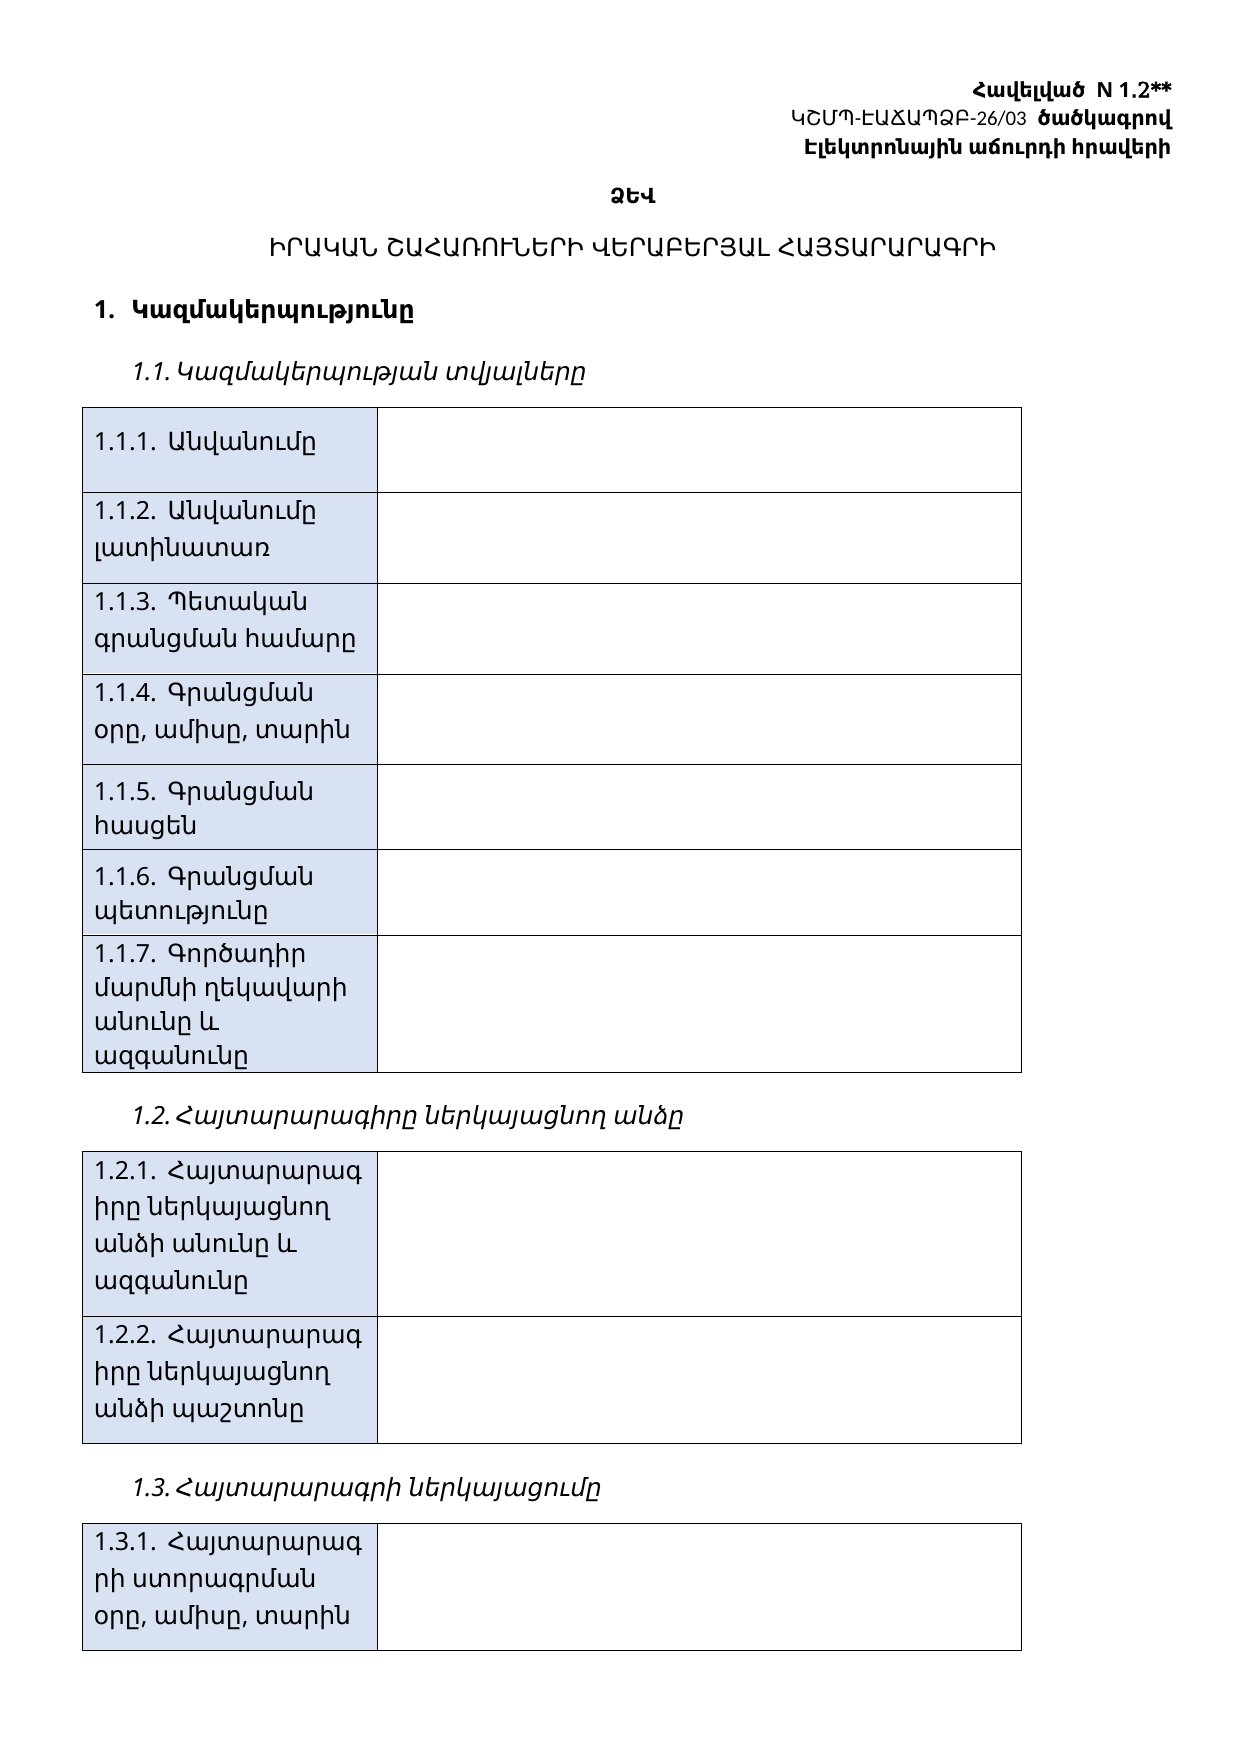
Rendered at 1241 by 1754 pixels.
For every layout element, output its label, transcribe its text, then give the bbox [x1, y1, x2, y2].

table_cell [378, 936, 1021, 1072]
table_header Հայտարարագրի ստորագրման օրը, ամիսը, տարին [83, 1524, 377, 1650]
text Էլեկտրոնային աճուրդի հրավերի [94, 132, 1171, 160]
table_header [378, 1152, 1021, 1316]
table_cell Գրանցման օրը, ամիսը, տարին [83, 675, 377, 764]
table_header Հայտարարագիրը ներկայացնող անձի անունը և ազգանունը [83, 1152, 377, 1316]
table_cell [378, 1317, 1021, 1443]
text ԿՇՄՊ-ԷԱՃԱՊՁԲ-26/03 ծածկագրով [94, 103, 1171, 132]
list Հայտարարագիրը ներկայացնող անձը [131, 1098, 1171, 1132]
table_header Անվանումը [83, 408, 377, 492]
table_cell [378, 584, 1021, 673]
text ԻՐԱԿԱՆ ՇԱՀԱՌՈՒՆԵՐԻ ՎԵՐԱԲԵՐՅԱԼ ՀԱՅՏԱՐԱՐԱԳՐԻ [94, 233, 1171, 262]
table_cell Անվանումը լատինատառ [83, 493, 377, 583]
table_cell [378, 675, 1021, 764]
table_cell Գրանցման պետությունը [83, 850, 377, 934]
list Կազմակերպությունը [94, 291, 1171, 326]
table_cell Հայտարարագիրը ներկայացնող անձի պաշտոնը [83, 1317, 377, 1443]
table_header [378, 408, 1021, 492]
list Հայտարարագրի ներկայացումը [131, 1469, 1171, 1503]
table_cell Գործադիր մարմնի ղեկավարի անունը և ազգանունը [83, 936, 377, 1072]
table_cell [378, 850, 1021, 934]
table_cell [378, 493, 1021, 583]
table_cell Գրանցման հասցեն [83, 765, 377, 849]
text Հավելված N 1․2** [94, 75, 1171, 103]
table_cell [378, 765, 1021, 849]
table_header [378, 1524, 1021, 1650]
text ՁԵՎ [94, 184, 1171, 209]
table_cell Պետական գրանցման համարը [83, 584, 377, 673]
list Կազմակերպության տվյալները [131, 353, 1171, 387]
